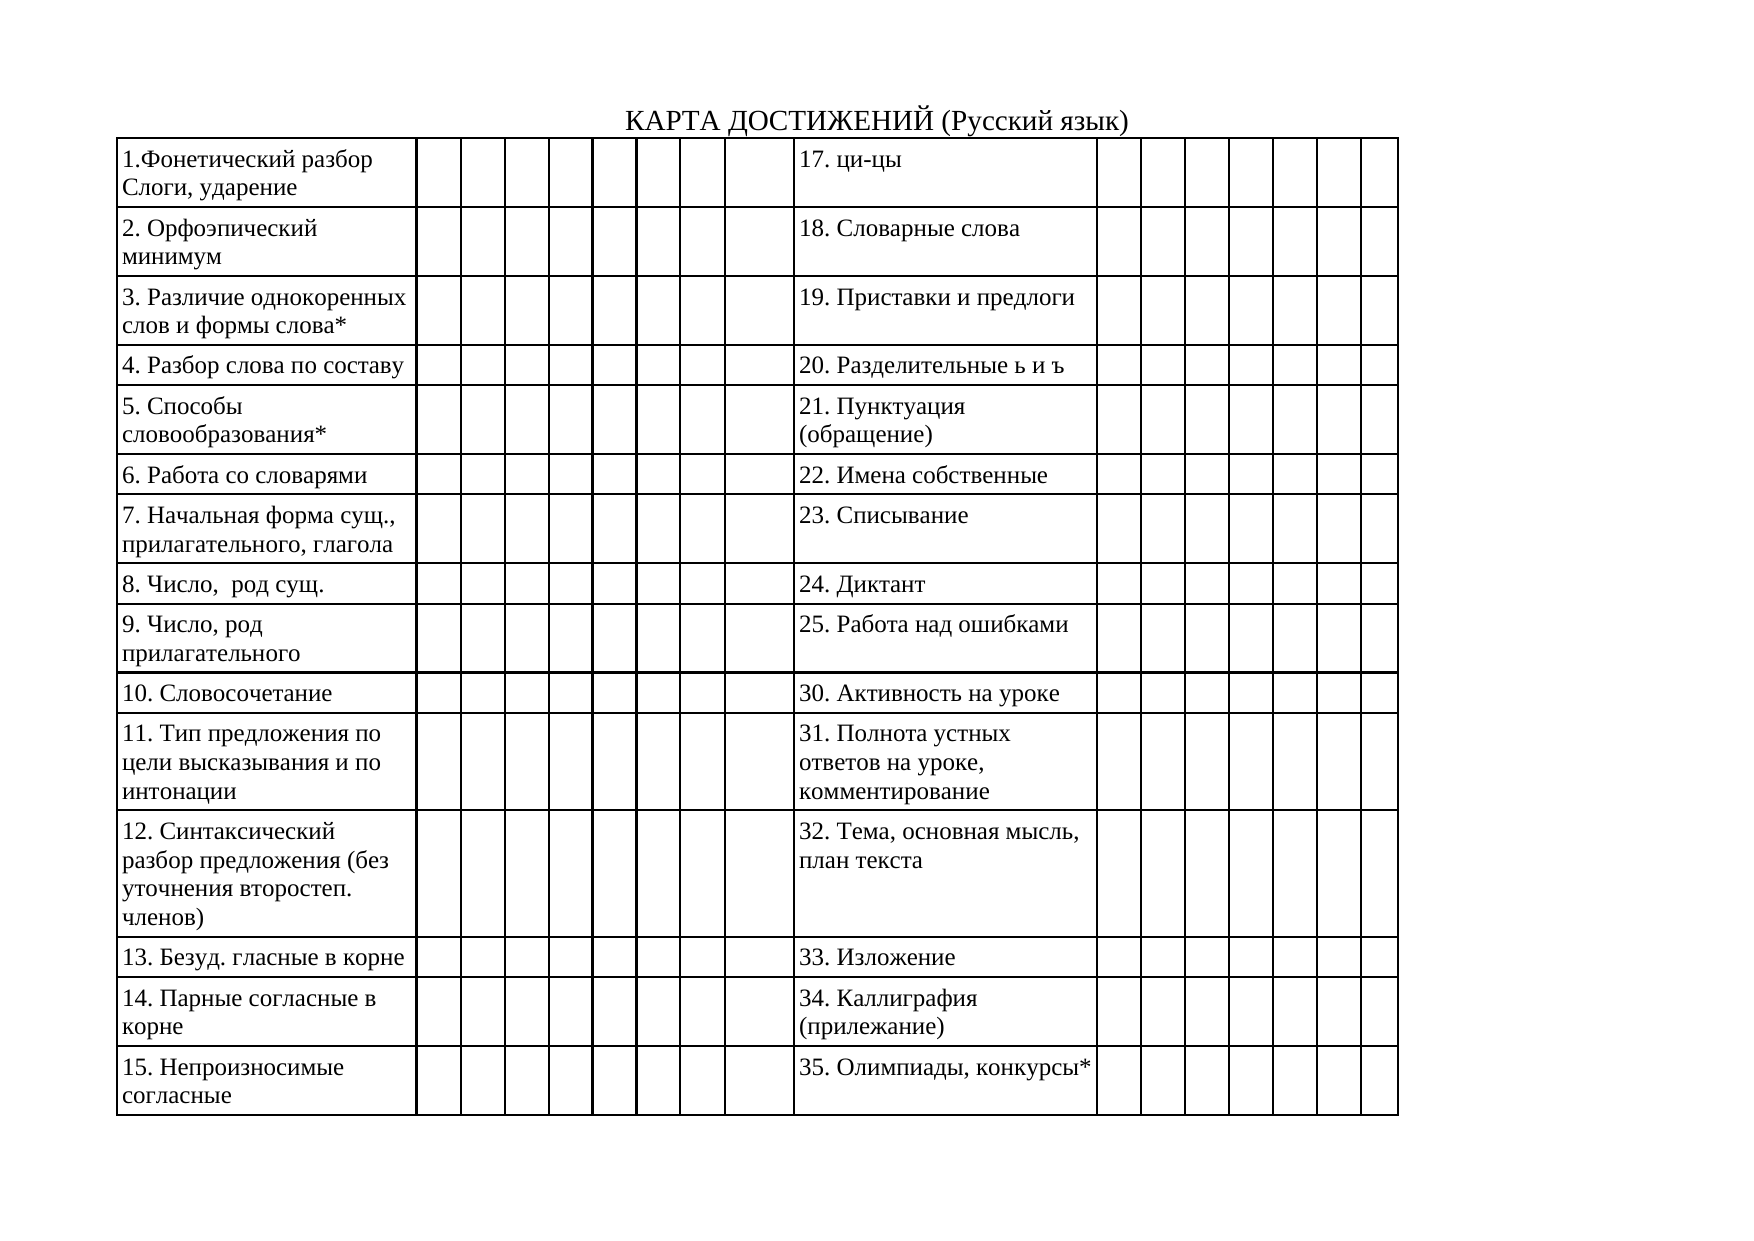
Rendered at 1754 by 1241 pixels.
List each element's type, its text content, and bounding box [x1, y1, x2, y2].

table_cell [550, 978, 591, 1045]
table_cell [418, 938, 460, 976]
table_cell [1230, 811, 1272, 936]
table_cell [462, 208, 504, 275]
table_cell [1318, 811, 1360, 936]
table_cell [1274, 714, 1316, 809]
table_cell [638, 208, 679, 275]
table_cell [681, 386, 724, 453]
table_cell 14. Парные согласные в корне [118, 978, 415, 1045]
table_cell [1186, 564, 1228, 602]
table_cell [506, 978, 548, 1045]
table_cell [594, 938, 635, 976]
table_cell [418, 978, 460, 1045]
table_cell [681, 978, 724, 1045]
table_cell [1318, 277, 1360, 344]
table_cell [1318, 495, 1360, 562]
table_cell [1318, 346, 1360, 384]
table_header [550, 139, 591, 206]
table_cell [1186, 386, 1228, 453]
table_cell [1274, 455, 1316, 493]
table_cell [638, 605, 679, 671]
table_cell [1186, 346, 1228, 384]
table_cell [726, 346, 793, 384]
table_cell [1098, 938, 1140, 976]
table_cell [1098, 277, 1140, 344]
table_cell [550, 495, 591, 562]
table_header [1142, 139, 1184, 206]
table_cell 12. Синтаксический разбор предложения (без уточнения второстеп. членов) [118, 811, 415, 936]
table_header [726, 139, 793, 206]
table_header [638, 139, 679, 206]
table_cell [550, 277, 591, 344]
table_cell [1186, 495, 1228, 562]
table_cell [1274, 938, 1316, 976]
table_cell [462, 938, 504, 976]
table_cell [1098, 714, 1140, 809]
table_cell [1142, 674, 1184, 712]
table_cell [1098, 674, 1140, 712]
table_cell [726, 674, 793, 712]
table_cell [638, 564, 679, 602]
table_cell [681, 346, 724, 384]
table_cell [1098, 1047, 1140, 1114]
table_cell [1142, 346, 1184, 384]
table_cell [1186, 978, 1228, 1045]
table_cell [1230, 495, 1272, 562]
table_cell [1098, 346, 1140, 384]
table_cell [726, 386, 793, 453]
table_cell [1318, 208, 1360, 275]
table_cell [1098, 208, 1140, 275]
table_cell [1142, 938, 1184, 976]
table_cell [506, 455, 548, 493]
table_cell [1274, 346, 1316, 384]
table_cell [1274, 208, 1316, 275]
table_cell [1098, 811, 1140, 936]
table_cell [638, 714, 679, 809]
table_cell [418, 714, 460, 809]
table_cell [1274, 495, 1316, 562]
table_cell [726, 208, 793, 275]
table_header [594, 139, 635, 206]
table_cell [638, 978, 679, 1045]
table_cell [550, 605, 591, 671]
table_cell [594, 714, 635, 809]
table_cell [594, 386, 635, 453]
table_cell [550, 938, 591, 976]
table_cell 13. Безуд. гласные в корне [118, 938, 415, 976]
table_cell 19. Приставки и предлоги [795, 277, 1096, 344]
table_cell [1362, 811, 1397, 936]
table_cell [418, 346, 460, 384]
table_cell [594, 346, 635, 384]
table_cell [594, 564, 635, 602]
table_cell [638, 277, 679, 344]
table_cell [418, 811, 460, 936]
table_cell [462, 386, 504, 453]
table_cell [1142, 277, 1184, 344]
table_cell [681, 938, 724, 976]
table_cell [1274, 811, 1316, 936]
table_cell [594, 277, 635, 344]
table_cell [1098, 455, 1140, 493]
table_cell [638, 495, 679, 562]
table_cell [594, 1047, 635, 1114]
table_cell 7. Начальная форма сущ., прилагательного, глагола [118, 495, 415, 562]
table_cell [1318, 674, 1360, 712]
table_header [1318, 139, 1360, 206]
table_cell [681, 1047, 724, 1114]
table_cell [506, 714, 548, 809]
table_cell [1230, 564, 1272, 602]
table_cell [550, 1047, 591, 1114]
table_cell [1186, 277, 1228, 344]
table_cell [1318, 455, 1360, 493]
table_cell [550, 346, 591, 384]
table_cell [1274, 1047, 1316, 1114]
table_cell 23. Списывание [795, 495, 1096, 562]
table_cell [1230, 455, 1272, 493]
table_cell [1098, 386, 1140, 453]
table_cell 20. Разделительные ь и ъ [795, 346, 1096, 384]
table_cell [1230, 386, 1272, 453]
table_cell [506, 564, 548, 602]
table_cell [638, 346, 679, 384]
table_cell [1318, 564, 1360, 602]
table_cell [418, 455, 460, 493]
table_cell [681, 605, 724, 671]
table_cell 22. Имена собственные [795, 455, 1096, 493]
table_cell [1230, 938, 1272, 976]
table_cell 10. Словосочетание [118, 674, 415, 712]
table_cell [550, 386, 591, 453]
table_cell [550, 455, 591, 493]
table_cell 35. Олимпиады, конкурсы* [795, 1047, 1096, 1114]
table_cell [681, 564, 724, 602]
table_cell [1362, 277, 1397, 344]
table_cell [1362, 978, 1397, 1045]
table_cell 21. Пунктуация (обращение) [795, 386, 1096, 453]
table_cell [418, 208, 460, 275]
table_cell [1230, 277, 1272, 344]
table_cell [462, 277, 504, 344]
table_cell [550, 674, 591, 712]
table_cell [506, 208, 548, 275]
table_cell [462, 674, 504, 712]
table_cell 32. Тема, основная мысль, план текста [795, 811, 1096, 936]
table_cell [638, 811, 679, 936]
table_cell [638, 386, 679, 453]
table_cell [1186, 811, 1228, 936]
table_cell [462, 564, 504, 602]
table_cell [1186, 208, 1228, 275]
table_cell 2. Орфоэпический минимум [118, 208, 415, 275]
table_cell [462, 714, 504, 809]
table_cell [726, 1047, 793, 1114]
table_header 1.Фонетический разбор Слоги, ударение [118, 139, 415, 206]
table_cell [1098, 605, 1140, 671]
table_cell [1186, 938, 1228, 976]
table_cell [594, 605, 635, 671]
table_cell [1098, 564, 1140, 602]
table_cell [1142, 386, 1184, 453]
table_cell 15. Непроизносимые согласные [118, 1047, 415, 1114]
table_cell [1230, 978, 1272, 1045]
table_cell [594, 978, 635, 1045]
table_cell [1318, 605, 1360, 671]
table_cell [506, 1047, 548, 1114]
table_cell 5. Способы словообразования* [118, 386, 415, 453]
table_cell [1142, 811, 1184, 936]
table_cell [1362, 386, 1397, 453]
table_cell [1186, 455, 1228, 493]
table_cell [550, 208, 591, 275]
table_cell [1318, 938, 1360, 976]
table_cell [726, 277, 793, 344]
table_cell [462, 495, 504, 562]
table_cell [462, 811, 504, 936]
table_cell [1186, 605, 1228, 671]
table_cell [1274, 277, 1316, 344]
table_cell 6. Работа со словарями [118, 455, 415, 493]
table_cell 34. Каллиграфия (прилежание) [795, 978, 1096, 1045]
table_cell [506, 495, 548, 562]
table_cell [1362, 455, 1397, 493]
table_cell [1362, 495, 1397, 562]
table_cell [1186, 674, 1228, 712]
table_cell 25. Работа над ошибками [795, 605, 1096, 671]
table_cell [1318, 1047, 1360, 1114]
table_cell [418, 564, 460, 602]
table_cell 33. Изложение [795, 938, 1096, 976]
table_cell [1274, 674, 1316, 712]
table_cell [506, 277, 548, 344]
table_cell [418, 1047, 460, 1114]
table_cell [726, 605, 793, 671]
table_cell [726, 714, 793, 809]
table_cell [506, 674, 548, 712]
table_cell 8. Число, род сущ. [118, 564, 415, 602]
table_header [506, 139, 548, 206]
table_cell [1230, 605, 1272, 671]
table_cell [726, 811, 793, 936]
table_cell 30. Активность на уроке [795, 674, 1096, 712]
table_cell [462, 455, 504, 493]
table_cell [1142, 605, 1184, 671]
table_cell [681, 277, 724, 344]
table_cell [1362, 605, 1397, 671]
table_cell [1362, 938, 1397, 976]
table_cell [1186, 1047, 1228, 1114]
table_cell 31. Полнота устных ответов на уроке, комментирование [795, 714, 1096, 809]
table_cell [1362, 714, 1397, 809]
table_cell [462, 346, 504, 384]
table_cell [1098, 495, 1140, 562]
table_cell [594, 674, 635, 712]
table_cell [638, 674, 679, 712]
table_cell [681, 811, 724, 936]
table_cell 3. Различие однокоренных слов и формы слова* [118, 277, 415, 344]
table_cell [638, 455, 679, 493]
table_cell [506, 938, 548, 976]
table_cell [681, 714, 724, 809]
table_cell [1142, 978, 1184, 1045]
table_cell [681, 208, 724, 275]
table_cell [1362, 674, 1397, 712]
table_cell 11. Тип предложения по цели высказывания и по интонации [118, 714, 415, 809]
table_header [1274, 139, 1316, 206]
table_cell [594, 495, 635, 562]
table_cell [1230, 208, 1272, 275]
table_cell [506, 811, 548, 936]
table_cell [1142, 564, 1184, 602]
table_cell 4. Разбор слова по составу [118, 346, 415, 384]
table_header [681, 139, 724, 206]
table_cell [638, 1047, 679, 1114]
table_cell [1098, 978, 1140, 1045]
table_cell [1318, 386, 1360, 453]
table_cell [1318, 978, 1360, 1045]
table_header [1230, 139, 1272, 206]
table_cell [1362, 208, 1397, 275]
table_header [1098, 139, 1140, 206]
table_header [1362, 139, 1397, 206]
table_cell [550, 811, 591, 936]
table_header [462, 139, 504, 206]
table_cell [1230, 674, 1272, 712]
table_cell [1230, 714, 1272, 809]
table_cell [506, 346, 548, 384]
table_cell [418, 605, 460, 671]
table_cell [726, 564, 793, 602]
table_cell [1142, 455, 1184, 493]
table_cell [726, 938, 793, 976]
table_cell [1230, 346, 1272, 384]
table_cell [550, 564, 591, 602]
table_cell [1274, 564, 1316, 602]
table_cell [726, 455, 793, 493]
table_cell [594, 811, 635, 936]
table_cell [418, 674, 460, 712]
table_cell [1318, 714, 1360, 809]
table_header [1186, 139, 1228, 206]
table_header [418, 139, 460, 206]
table_cell [681, 674, 724, 712]
table_cell [594, 208, 635, 275]
table_cell [1274, 605, 1316, 671]
table_header 17. ци-цы [795, 139, 1096, 206]
text КАРТА ДОСТИЖЕНИЙ (Русский язык) [118, 103, 1636, 137]
table_cell [1186, 714, 1228, 809]
table_cell [1142, 1047, 1184, 1114]
table_cell [418, 386, 460, 453]
table_cell [1362, 564, 1397, 602]
table_cell [1362, 1047, 1397, 1114]
table_cell [462, 605, 504, 671]
table_cell 18. Словарные слова [795, 208, 1096, 275]
table_cell [681, 495, 724, 562]
table_cell [1274, 386, 1316, 453]
table_cell [726, 495, 793, 562]
table_cell [1230, 1047, 1272, 1114]
table_cell [462, 1047, 504, 1114]
table_cell [418, 495, 460, 562]
table_cell [418, 277, 460, 344]
table_cell [550, 714, 591, 809]
table_cell [1362, 346, 1397, 384]
table_cell [1142, 208, 1184, 275]
table_cell [638, 938, 679, 976]
table_cell 9. Число, род прилагательного [118, 605, 415, 671]
table_cell [506, 386, 548, 453]
table_cell [506, 605, 548, 671]
table_cell [726, 978, 793, 1045]
table_cell [594, 455, 635, 493]
table_cell 24. Диктант [795, 564, 1096, 602]
table_cell [1142, 714, 1184, 809]
table_cell [1142, 495, 1184, 562]
table_cell [462, 978, 504, 1045]
table_cell [1274, 978, 1316, 1045]
table_cell [681, 455, 724, 493]
